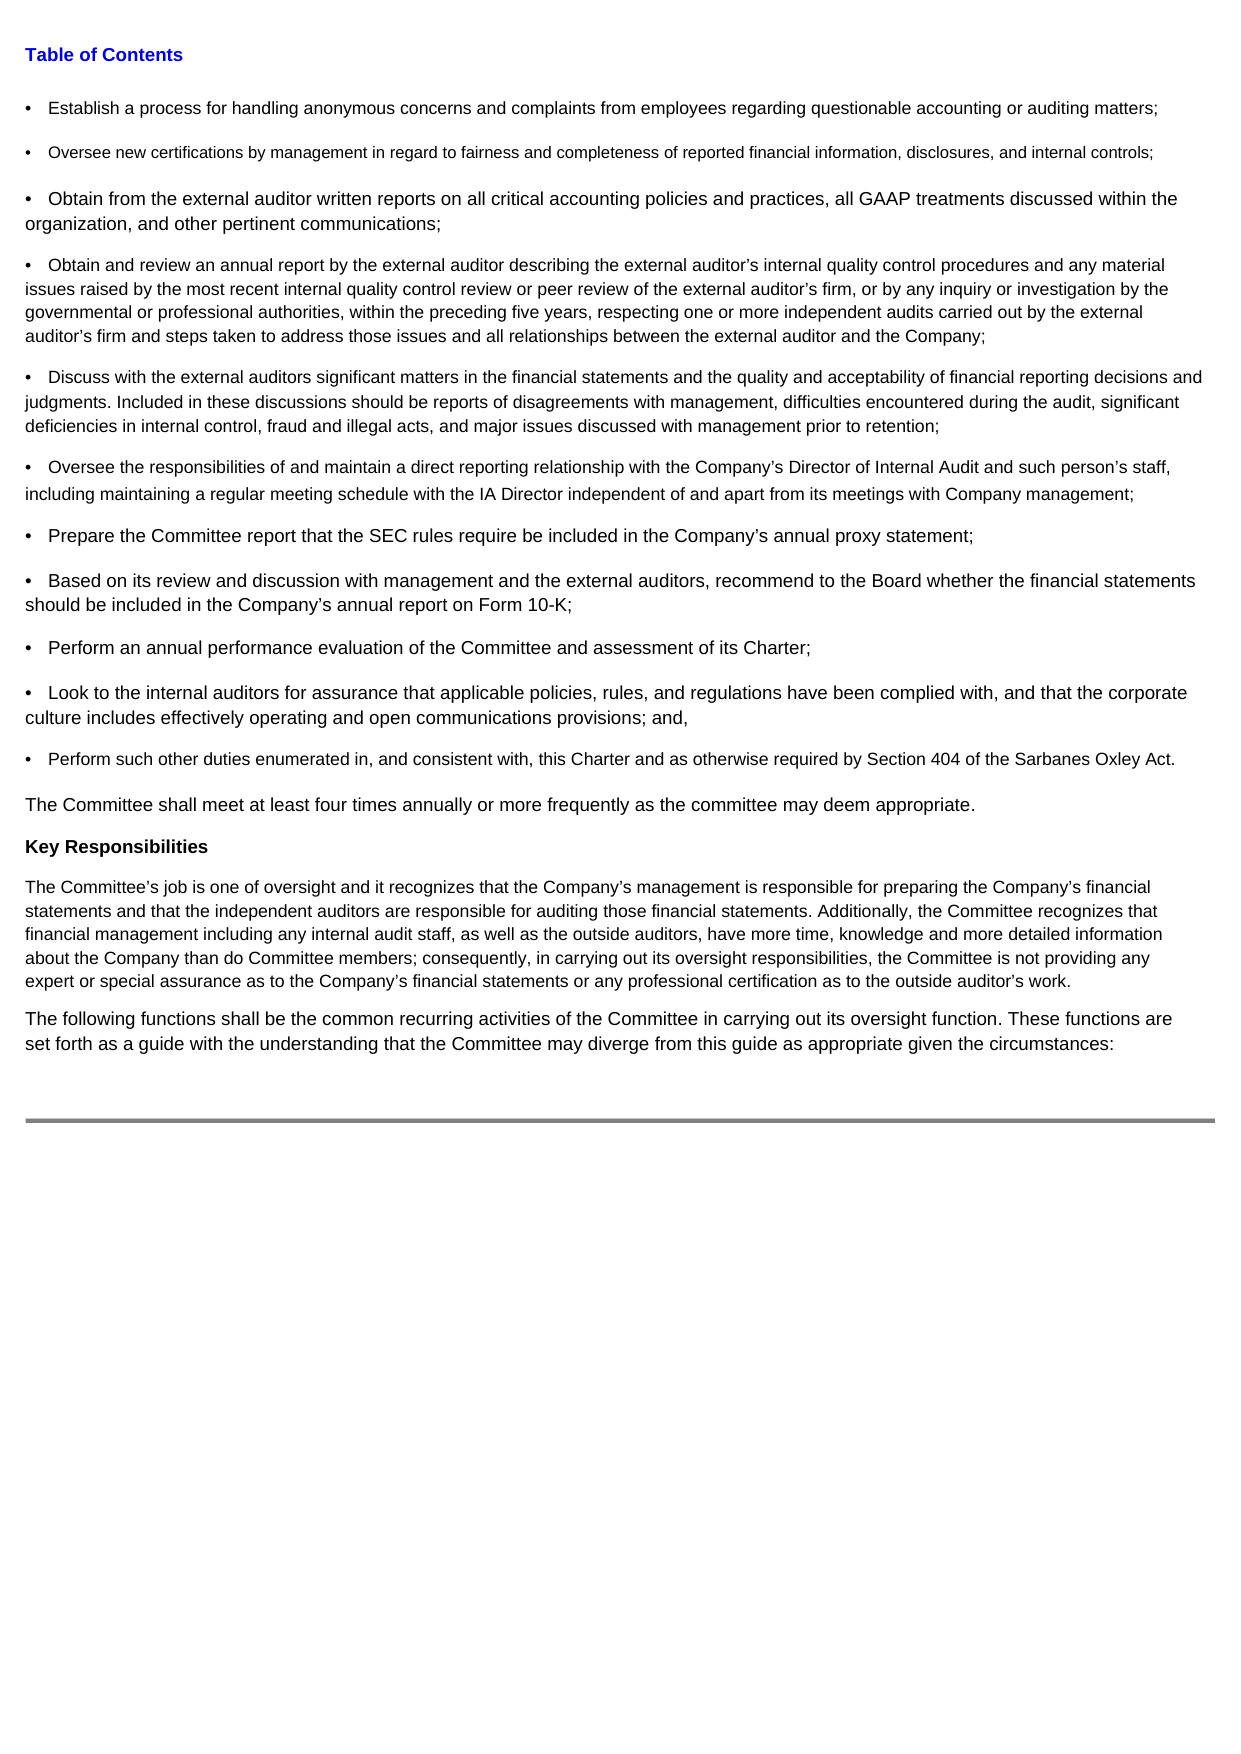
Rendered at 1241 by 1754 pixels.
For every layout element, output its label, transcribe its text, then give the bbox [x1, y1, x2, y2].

picture [25, 1118, 1215, 1123]
text The Committee shall meet at least four times annually or more frequently as the committee may deem appropriate. [25, 794, 1213, 816]
text Key Responsibilities [25, 836, 1213, 857]
list Obtain from the external auditor written reports on all critical accounting policies and practices, all GAAP treatments discussed within the organization, and other pertinent communications; [25, 187, 1213, 234]
list Prepare the Committee report that the SEC rules require be included in the Company’s annual proxy statement; [25, 524, 1213, 546]
list Look to the internal auditors for assurance that applicable policies, rules, and regulations have been complied with, and that the corporate culture includes effectively operating and open communications provisions; and, [25, 682, 1213, 728]
list Based on its review and discussion with management and the external auditors, recommend to the Board whether the financial statements should be included in the Company’s annual report on Form 10-K; [25, 569, 1213, 616]
list Oversee the responsibilities of and maintain a direct reporting relationship with the Company’s Director of Internal Audit and such person’s staff, including maintaining a regular meeting schedule with the IA Director independent of and apart from its meetings with Company management; [25, 457, 1213, 504]
list Establish a process for handling anonymous concerns and complaints from employees regarding questionable accounting or auditing matters; [25, 97, 1213, 118]
text The Committee’s job is one of oversight and it recognizes that the Company’s management is responsible for preparing the Company’s financial statements and that the independent auditors are responsible for auditing those financial statements. Additionally, the Committee recognizes that financial management including any internal audit staff, as well as the outside auditors, have more time, knowledge and more detailed information about the Company than do Committee members; consequently, in carrying out its oversight responsibilities, the Committee is not providing any expert or special assurance as to the Company’s financial statements or any professional certification as to the outside auditor’s work. [25, 877, 1197, 991]
list Perform an annual performance evaluation of the Committee and assessment of its Charter; [25, 637, 1213, 658]
text Table of Contents [25, 44, 1213, 65]
list Discuss with the external auditors significant matters in the financial statements and the quality and acceptability of financial reporting decisions and judgments. Included in these discussions should be reports of disagreements with management, difficulties encountered during the audit, significant deficiencies in internal control, fraud and illegal acts, and major issues discussed with management prior to retention; [25, 367, 1213, 436]
list Obtain and review an annual report by the external auditor describing the external auditor’s internal quality control procedures and any material issues raised by the most recent internal quality control review or peer review of the external auditor’s firm, or by any inquiry or investigation by the governmental or professional authorities, within the preceding five years, respecting one or more independent audits carried out by the external auditor’s firm and steps taken to address those issues and all relationships between the external auditor and the Company; [25, 255, 1213, 346]
text The following functions shall be the common recurring activities of the Committee in carrying out its oversight function. These functions are set forth as a guide with the understanding that the Committee may diverge from this guide as appropriate given the circumstances: [25, 1008, 1186, 1054]
list Perform such other duties enumerated in, and consistent with, this Charter and as otherwise required by Section 404 of the Sarbanes Oxley Act. [25, 749, 1213, 769]
list Oversee new certifications by management in regard to fairness and completeness of reported financial information, disclosures, and internal controls; [25, 142, 1213, 162]
